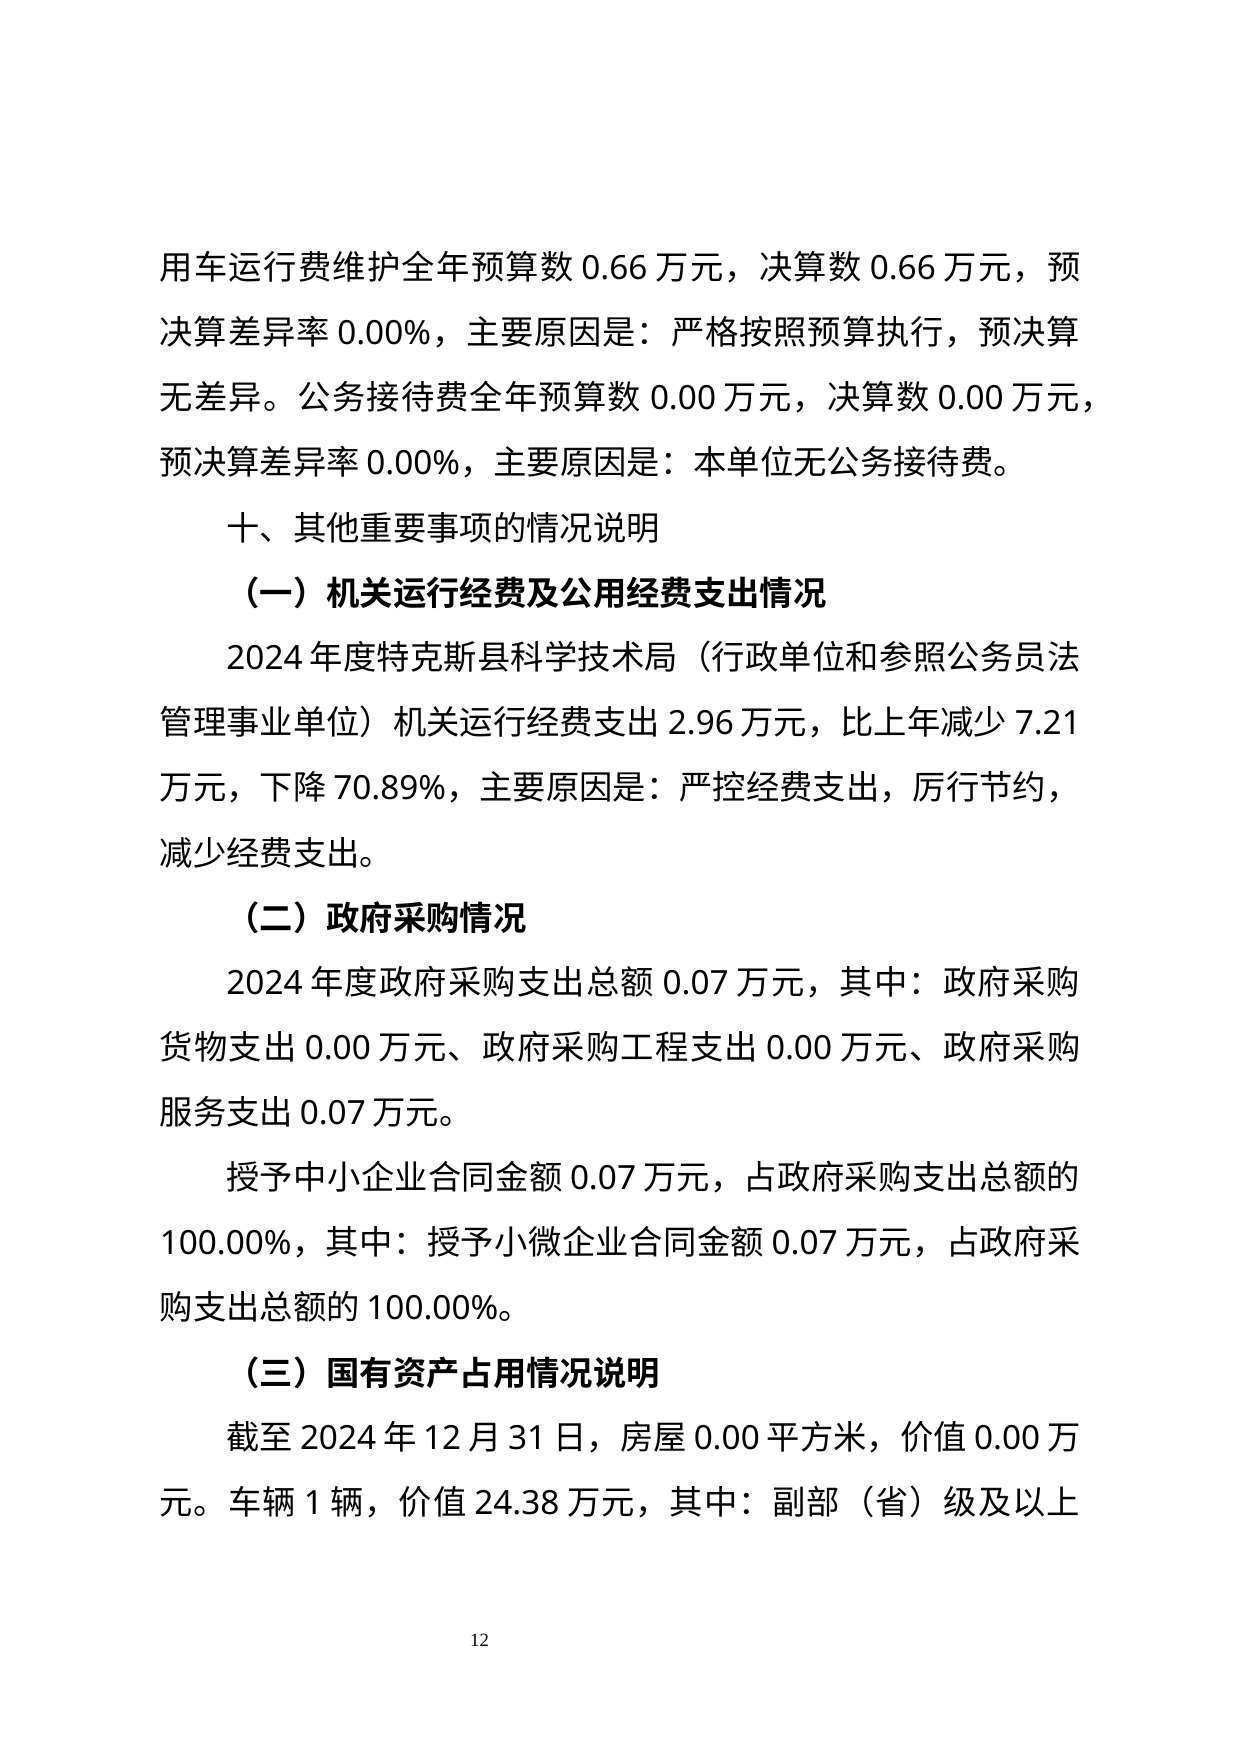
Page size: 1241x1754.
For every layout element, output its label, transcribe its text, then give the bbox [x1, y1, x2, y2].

text （三）国有资产占用情况说明 [159, 1338, 1081, 1403]
text 2024年度特克斯县科学技术局（行政单位和参照公务员法管理事业单位）机关运行经费支出2.96万元，比上年减少7.21万元，下降70.89%，主要原因是：严控经费支出，厉行节约，减少经费支出。 [159, 623, 1081, 883]
text （二）政府采购情况 [159, 883, 1081, 948]
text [159, 233, 1081, 493]
text 授予中小企业合同金额0.07万元，占政府采购支出总额的100.00%，其中：授予小微企业合同金额0.07万元，占政府采购支出总额的100.00%。 [159, 1143, 1081, 1338]
text （一）机关运行经费及公用经费支出情况 [159, 558, 1081, 623]
text 2024年度政府采购支出总额0.07万元，其中：政府采购货物支出0.00万元、政府采购工程支出0.00万元、政府采购服务支出0.07万元。 [159, 948, 1081, 1143]
text 十、其他重要事项的情况说明 [159, 493, 1081, 558]
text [159, 1403, 1081, 1533]
